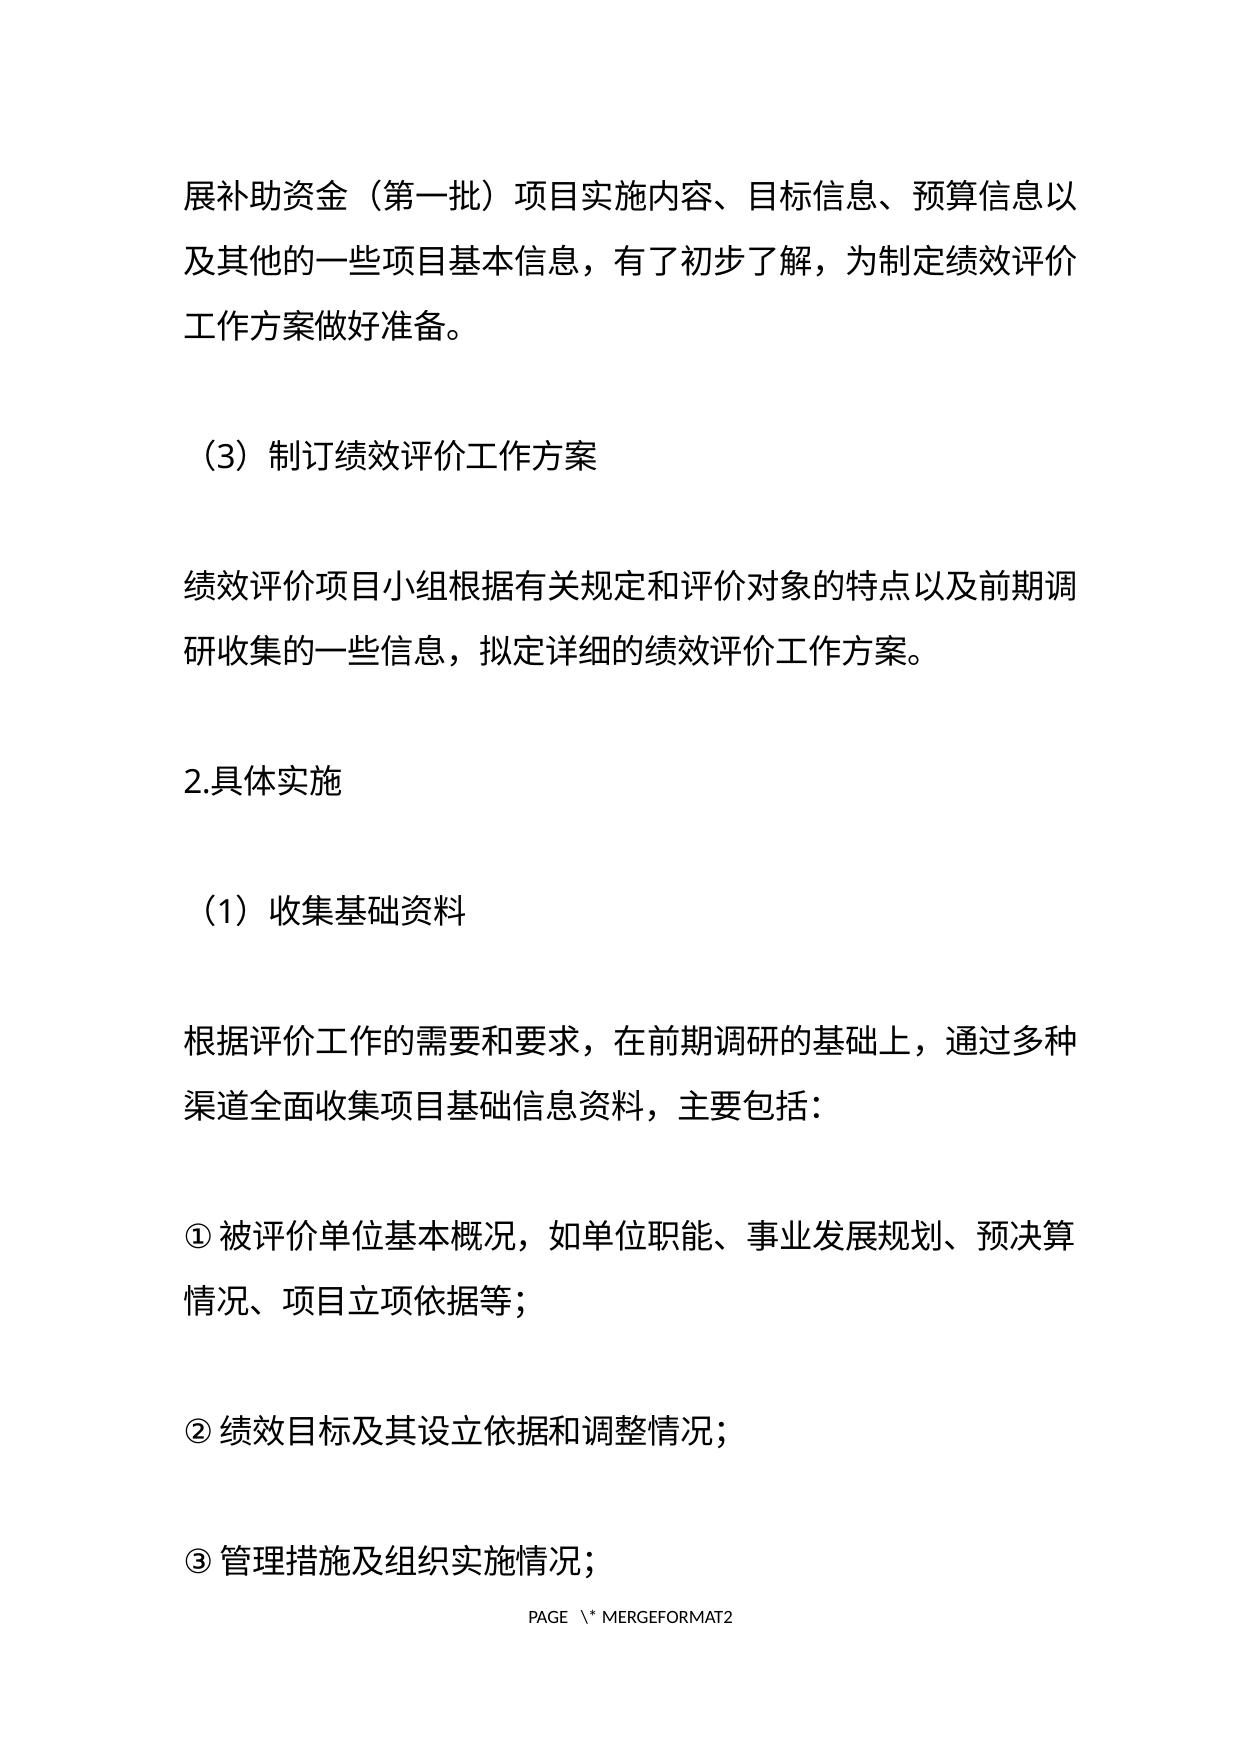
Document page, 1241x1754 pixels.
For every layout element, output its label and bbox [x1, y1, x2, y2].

text [183, 162, 1078, 1592]
